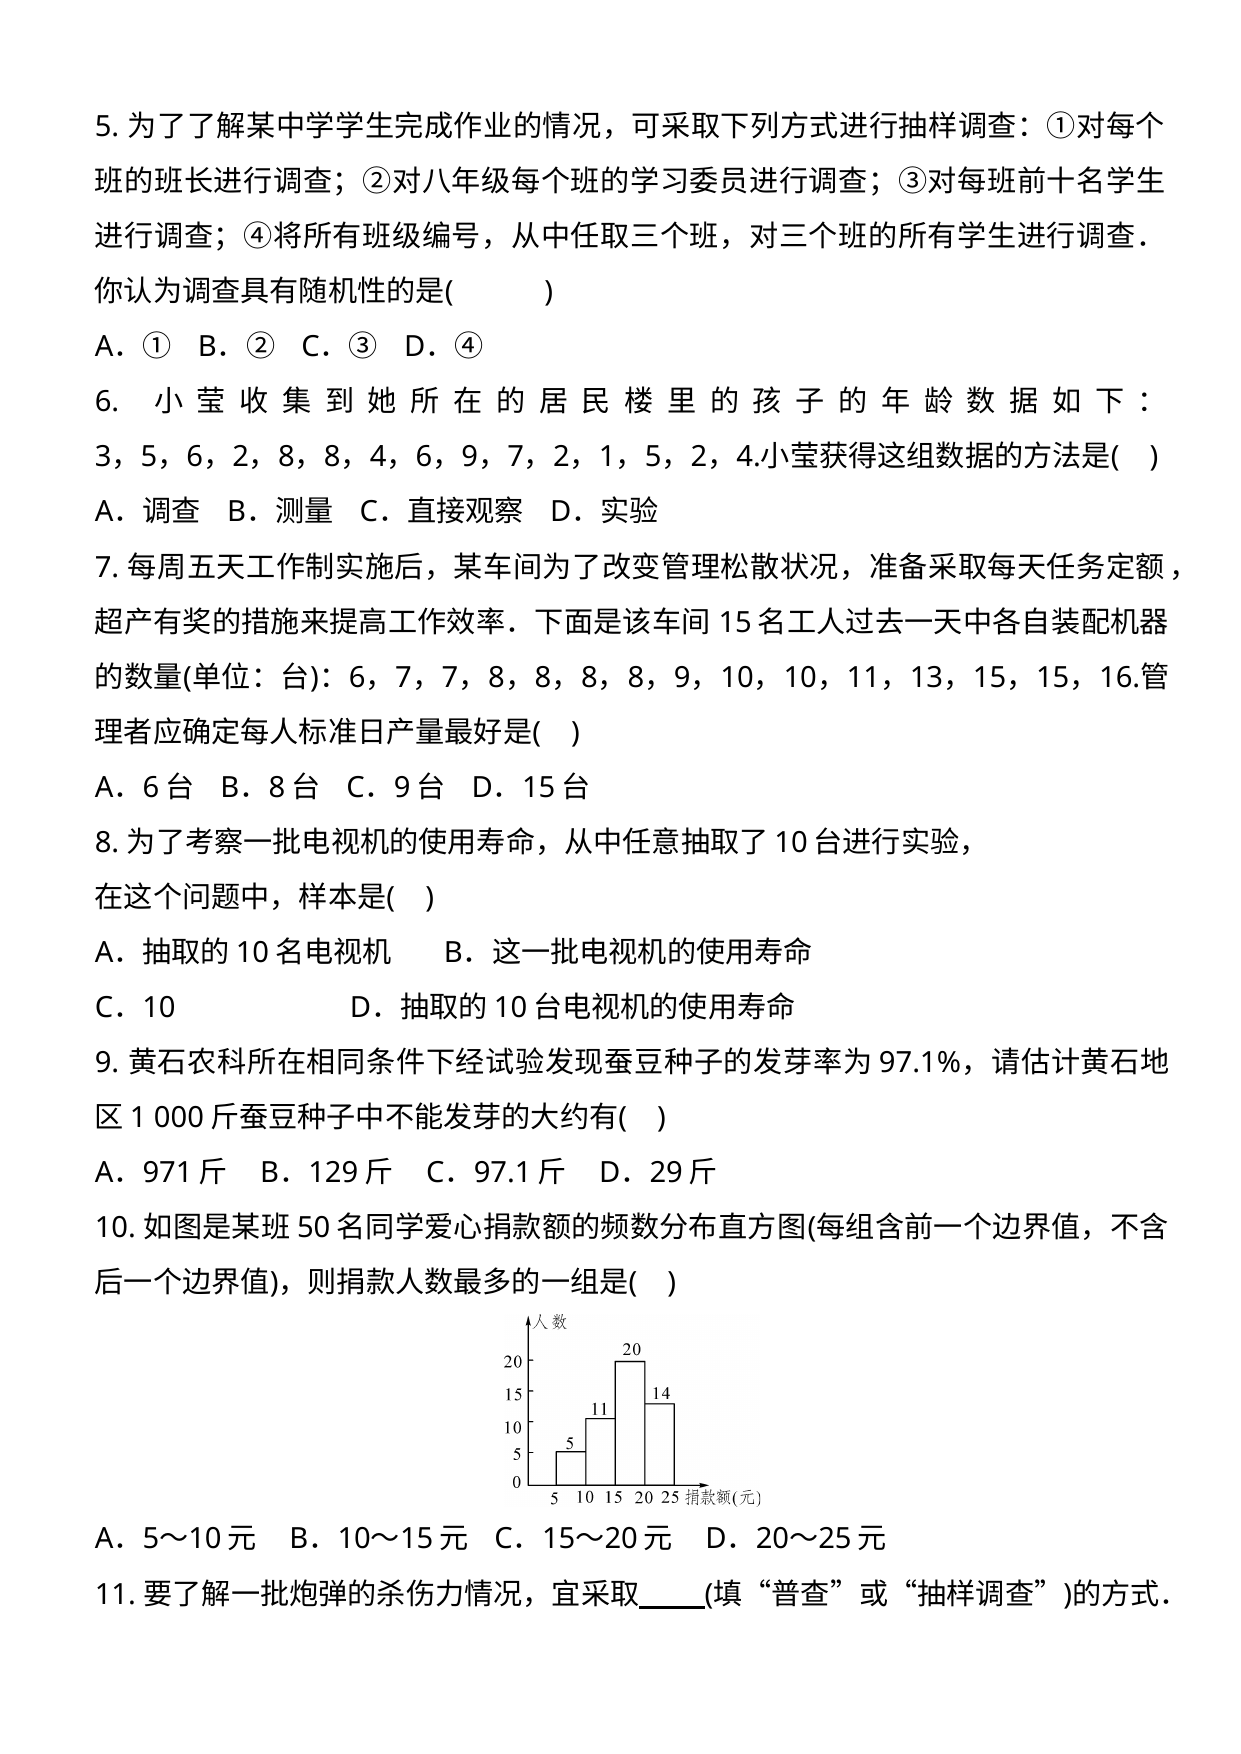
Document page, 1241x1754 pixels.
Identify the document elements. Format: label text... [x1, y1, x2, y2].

text A．① B．② C．③ D．④ [94, 323, 1169, 365]
text 9. 黄石农科所在相同条件下经试验发现蚕豆种子的发芽率为97.1%，请估计黄石地区1 000斤蚕豆种子中不能发芽的大约有( ) [94, 1039, 1169, 1136]
picture [503, 1314, 761, 1507]
text A．6台 B．8台 C．9台 D．15台 [94, 763, 1169, 806]
text A．调查 B．测量 C．直接观察 D．实验 [94, 488, 1169, 530]
text 6. 小莹收集到她所在的居民楼里的孩子的年龄数据如下：3，5，6，2，8，8，4，6，9，7，2，1，5，2，4.小莹获得这组数据的方法是( ) [94, 378, 1169, 475]
text 8. 为了考察一批电视机的使用寿命，从中任意抽取了10台进行实验， [94, 818, 1169, 861]
text 5. 为了了解某中学学生完成作业的情况，可采取下列方式进行抽样调查：①对每个班的班长进行调查；②对八年级每个班的学习委员进行调查；③对每班前十名学生进行调查；④将所有班级编号，从中任取三个班，对三个班的所有学生进行调查．你认为调查具有随机性的是( ) [94, 103, 1169, 310]
text A．5～10元 B．10～15元 C．15～20元 D．20～25元 [94, 1515, 1169, 1557]
text A．抽取的10名电视机 B．这一批电视机的使用寿命 [94, 928, 1169, 971]
text 7. 每周五天工作制实施后，某车间为了改变管理松散状况，准备采取每天任务定额，超产有奖的措施来提高工作效率．下面是该车间15名工人过去一天中各自装配机器的数量(单位：台)：6，7，7，8，8，8，8，9，10，10，11，13，15，15，16.管理者应确定每人标准日产量最好是( ) [94, 543, 1169, 751]
text 在这个问题中，样本是( ) [94, 873, 1169, 916]
text 10. 如图是某班50名同学爱心捐款额的频数分布直方图(每组含前一个边界值，不含后一个边界值)，则捐款人数最多的一组是( ) [94, 1204, 1169, 1301]
text 11. 要了解一批炮弹的杀伤力情况，宜采取 (填“普查”或“抽样调查”)的方式． [94, 1570, 1169, 1613]
text C．10 D．抽取的10台电视机的使用寿命 [94, 984, 1169, 1026]
text A．971斤 B．129斤 C．97.1斤 D．29斤 [94, 1149, 1169, 1191]
